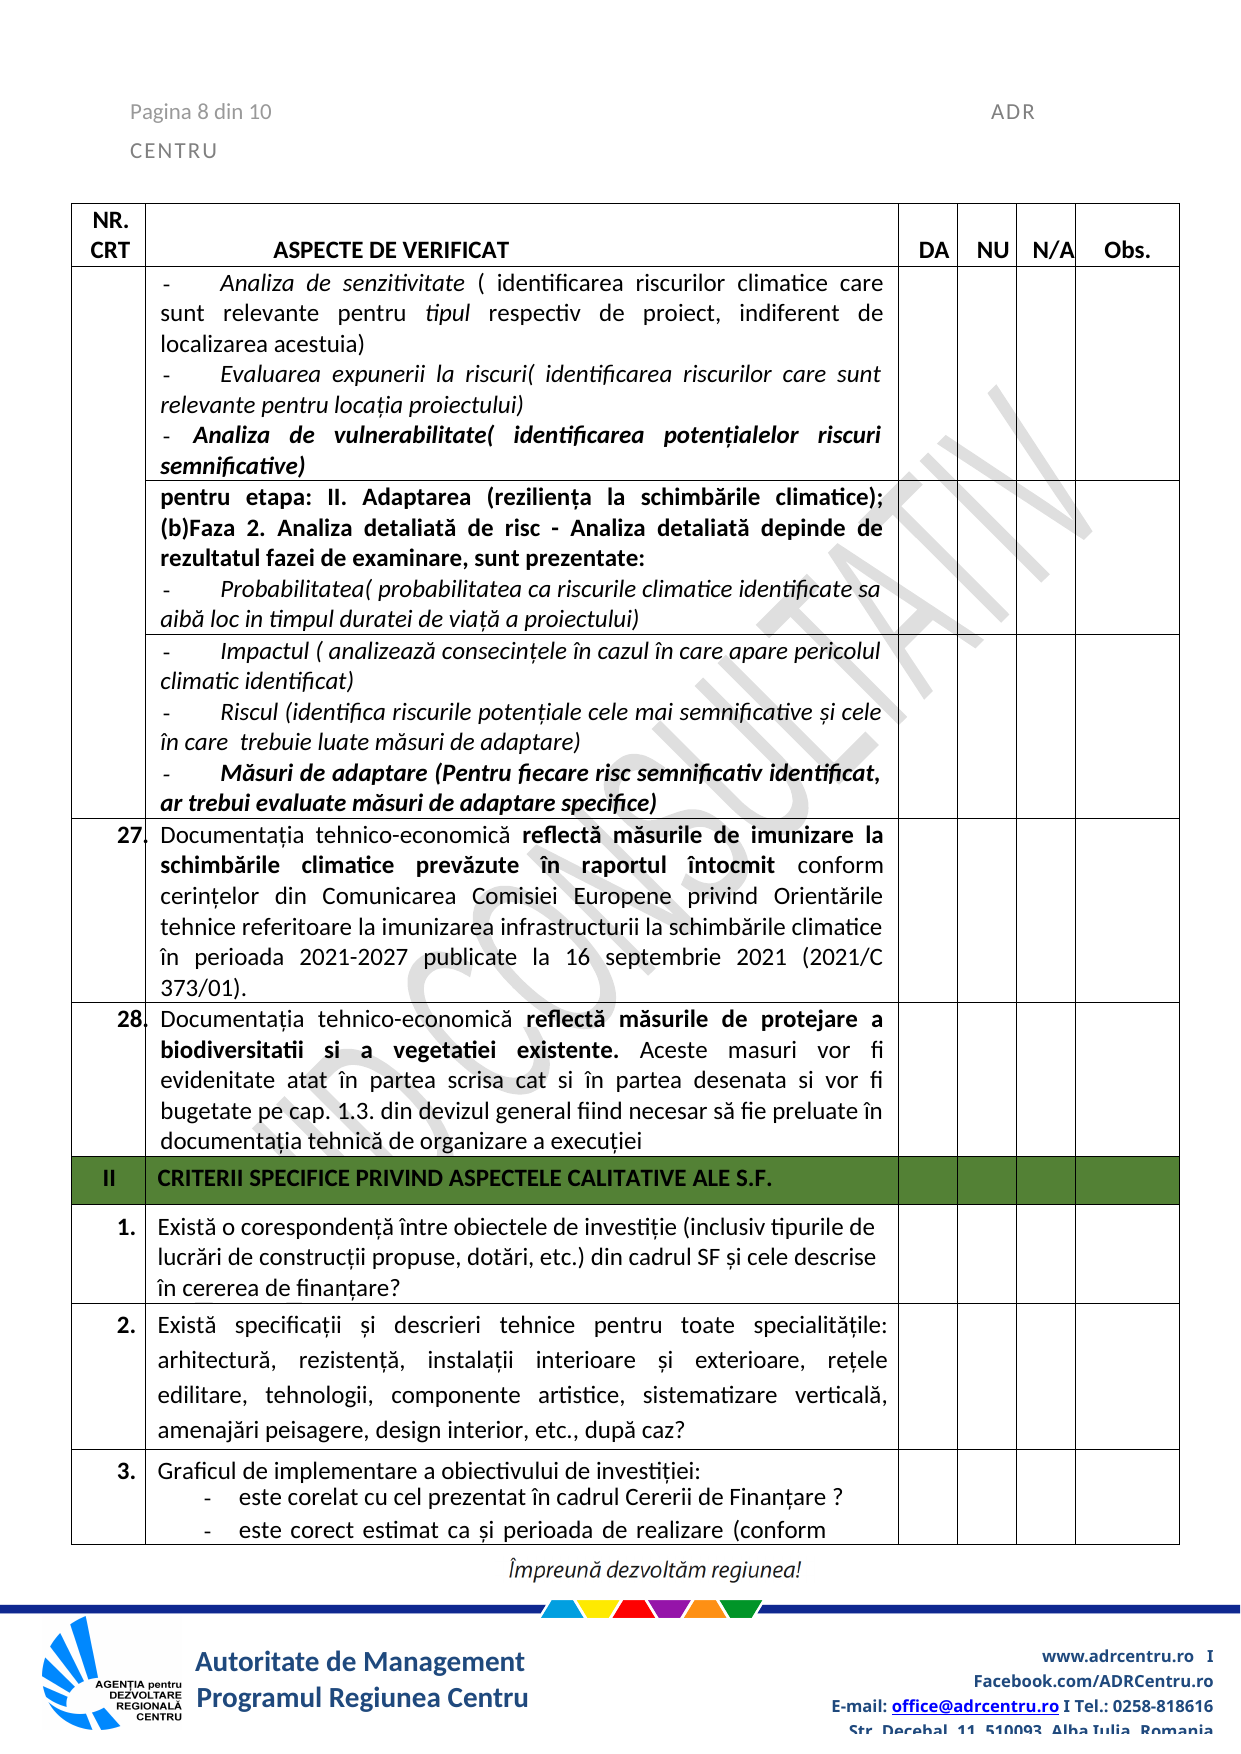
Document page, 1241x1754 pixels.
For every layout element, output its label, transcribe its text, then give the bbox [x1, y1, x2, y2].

table_cell [1017, 1205, 1075, 1302]
table_cell [958, 267, 1016, 480]
table_cell [958, 635, 1016, 818]
table_cell [899, 481, 957, 634]
table_cell Există o corespondență între obiectele de investiție (inclusiv tipurile de lucrări de construcții propuse, dotări, etc.) din cadrul SF și cele descrise în cererea de finanțare? [146, 1205, 898, 1302]
table_header Obs. [1076, 204, 1179, 266]
table_cell Documentația tehnico-economică reflectă măsurile de imunizare la schimbările climatice prevăzute în raportul întocmit conform cerințelor din Comunicarea Comisiei Europene privind Orientările tehnice referitoare la imunizarea infrastructurii la schimbările climatice în perioada 2021-2027 publicate la 16 septembrie 2021 (2021/C 373/01). [146, 819, 898, 1002]
table_header N/A [1017, 204, 1075, 266]
table_cell [1017, 1450, 1075, 1544]
table_header ASPECTE DE VERIFICAT [146, 204, 898, 266]
table_cell [958, 1205, 1016, 1302]
table_cell [1076, 1003, 1179, 1156]
table_cell [1076, 267, 1179, 480]
table_cell [899, 819, 957, 1002]
picture [0, 1600, 550, 1730]
table_cell [958, 1157, 1016, 1204]
picture [495, 1556, 814, 1583]
table_cell [958, 1003, 1016, 1156]
table_cell [899, 1157, 957, 1204]
table_cell [958, 819, 1016, 1002]
table_cell [72, 1304, 145, 1448]
table_cell [1017, 1157, 1075, 1204]
table_cell [1017, 267, 1075, 480]
table_header DA [899, 204, 957, 266]
picture [574, 1600, 1241, 1618]
table_cell [72, 634, 145, 818]
table_cell [1076, 635, 1179, 818]
table_cell [899, 1450, 957, 1544]
table_cell [899, 1003, 957, 1156]
table_cell [1017, 635, 1075, 818]
table_cell [1017, 1304, 1075, 1448]
table_cell [1017, 1003, 1075, 1156]
table_cell II [72, 1157, 145, 1204]
table_cell [1076, 1157, 1179, 1204]
table_cell [72, 819, 145, 1002]
table_cell Documentaţia tehnico-economică reflectă măsurile de protejare a biodiversitatii si a vegetatiei existente. Aceste masuri vor fi evidenitate atat în partea scrisa cat si în partea desenata si vor fi bugetate pe cap. 1.3. din devizul general fiind necesar să fie preluate în documentația tehnică de organizare a execuției [146, 1003, 898, 1156]
table_header NU [958, 204, 1016, 266]
table_cell [1076, 819, 1179, 1002]
table_cell [1076, 1450, 1179, 1544]
table_cell [72, 1205, 145, 1302]
table_cell [899, 1205, 957, 1302]
table_cell Există specificații şi descrieri tehnice pentru toate specialitățile: arhitectură, rezistență, instalații interioare şi exterioare, rețele edilitare, tehnologii, componente artistice, sistematizare verticală, amenajări peisagere, design interior, etc., după caz? [146, 1304, 898, 1448]
table_cell [899, 635, 957, 818]
table_cell [899, 1304, 957, 1448]
table_cell [1017, 481, 1075, 634]
table_header NR. CRT [72, 204, 145, 266]
table_cell [72, 1450, 145, 1544]
table_cell [1017, 819, 1075, 1002]
table_cell [1076, 1205, 1179, 1302]
table_cell [1076, 481, 1179, 634]
table_cell [1076, 1304, 1179, 1448]
table_cell [958, 1450, 1016, 1544]
table_cell Impactul ( analizează consecințele în cazul în care apare pericolul climatic identificat) Riscul (identifica riscurile potențiale cele mai semnificative și cele în care trebuie luate măsuri de adaptare) Măsuri de adaptare (Pentru fiecare risc semnificativ identificat, ar trebui evaluate măsuri de adaptare specifice) [146, 635, 898, 818]
table_cell [899, 267, 957, 480]
table_cell [958, 1304, 1016, 1448]
table_cell pentru etapa: II. Adaptarea (reziliența la schimbările climatice); (b)Faza 2. Analiza detaliată de risc - Analiza detaliată depinde de rezultatul fazei de examinare, sunt prezentate: Probabilitatea( probabilitatea ca riscurile climatice identificate sa aibă loc in timpul duratei de viață a proiectului) [146, 481, 898, 634]
table_cell [72, 1003, 145, 1156]
table_cell [958, 481, 1016, 634]
table_cell CRITERII SPECIFICE PRIVIND ASPECTELE CALITATIVE ALE S.F. [146, 1157, 898, 1204]
